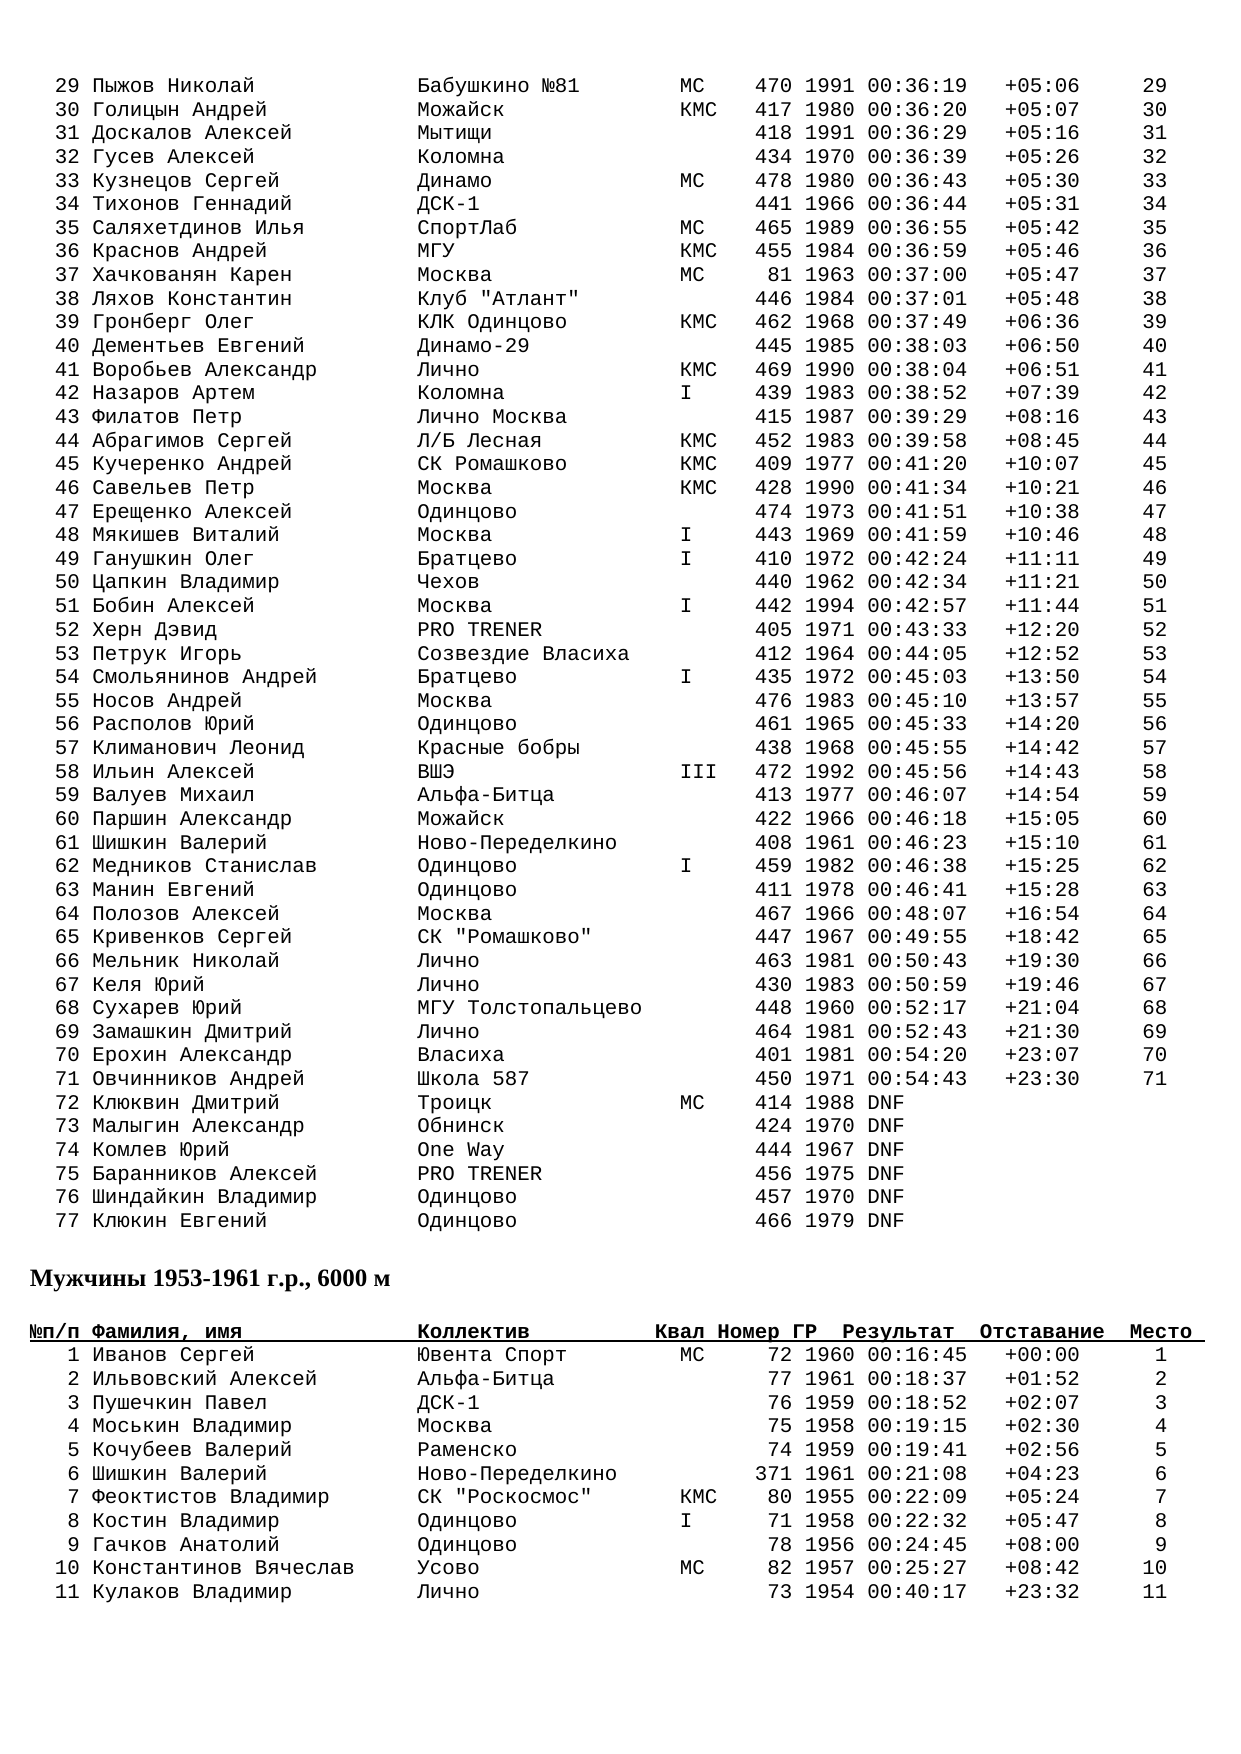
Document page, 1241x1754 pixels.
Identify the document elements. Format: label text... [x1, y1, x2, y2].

text 46 Савельев Петр Москва КМС 428 1990 00:41:34 +10:21 46 [29, 477, 1211, 501]
text 64 Полозов Алексей Москва 467 1966 00:48:07 +16:54 64 [29, 903, 1211, 926]
text 5 Кочубеев Валерий Раменско 74 1959 00:19:41 +02:56 5 [29, 1439, 1211, 1463]
text 54 Смольянинов Андрей Братцево I 435 1972 00:45:03 +13:50 54 [29, 666, 1211, 690]
text 58 Ильин Алексей ВШЭ III 472 1992 00:45:56 +14:43 58 [29, 761, 1211, 784]
text 1 Иванов Сергей Ювента Спорт МС 72 1960 00:16:45 +00:00 1 [29, 1344, 1211, 1368]
text 4 Моськин Владимир Москва 75 1958 00:19:15 +02:30 4 [29, 1415, 1211, 1439]
text 32 Гусев Алексей Коломна 434 1970 00:36:39 +05:26 32 [29, 146, 1211, 169]
text 50 Цапкин Владимир Чехов 440 1962 00:42:34 +11:21 50 [29, 572, 1211, 595]
text 43 Филатов Петр Лично Москва 415 1987 00:39:29 +08:16 43 [29, 406, 1211, 430]
text 45 Кучеренко Андрей СК Ромашково КМС 409 1977 00:41:20 +10:07 45 [29, 453, 1211, 477]
text Мужчины 1953-1961 г.р., 6000 м [29, 1263, 1211, 1292]
text 59 Валуев Михаил Альфа-Битца 413 1977 00:46:07 +14:54 59 [29, 784, 1211, 808]
text 36 Краснов Андрей МГУ КМС 455 1984 00:36:59 +05:46 36 [29, 241, 1211, 264]
text 48 Мякишев Виталий Москва I 443 1969 00:41:59 +10:46 48 [29, 524, 1211, 548]
text 62 Медников Станислав Одинцово I 459 1982 00:46:38 +15:25 62 [29, 855, 1211, 879]
text 11 Кулаков Владимир Лично 73 1954 00:40:17 +23:32 11 [29, 1581, 1211, 1604]
text 2 Ильвовский Алексей Альфа-Битца 77 1961 00:18:37 +01:52 2 [29, 1368, 1211, 1392]
text 38 Ляхов Константин Клуб "Атлант" 446 1984 00:37:01 +05:48 38 [29, 288, 1211, 311]
text 37 Хачкованян Карен Москва МС 81 1963 00:37:00 +05:47 37 [29, 264, 1211, 288]
text 66 Мельник Николай Лично 463 1981 00:50:43 +19:30 66 [29, 950, 1211, 973]
text 44 Абрагимов Сергей Л/Б Лесная КМС 452 1983 00:39:58 +08:45 44 [29, 430, 1211, 453]
text 68 Сухарев Юрий МГУ Толстопальцево 448 1960 00:52:17 +21:04 68 [29, 997, 1211, 1021]
text 69 Замашкин Дмитрий Лично 464 1981 00:52:43 +21:30 69 [29, 1021, 1211, 1044]
text 33 Кузнецов Сергей Динамо МС 478 1980 00:36:43 +05:30 33 [29, 169, 1211, 193]
text 52 Херн Дэвид PRO TRENER 405 1971 00:43:33 +12:20 52 [29, 619, 1211, 642]
text 75 Баранников Алексей PRO TRENER 456 1975 DNF [29, 1163, 1211, 1186]
text 9 Гачков Анатолий Одинцово 78 1956 00:24:45 +08:00 9 [29, 1533, 1211, 1557]
text 47 Ерещенко Алексей Одинцово 474 1973 00:41:51 +10:38 47 [29, 501, 1211, 524]
text 67 Келя Юрий Лично 430 1983 00:50:59 +19:46 67 [29, 973, 1211, 997]
text 49 Ганушкин Олег Братцево I 410 1972 00:42:24 +11:11 49 [29, 548, 1211, 572]
text 73 Малыгин Александр Обнинск 424 1970 DNF [29, 1115, 1211, 1139]
text 76 Шиндайкин Владимир Одинцово 457 1970 DNF [29, 1186, 1211, 1210]
text 35 Саляхетдинов Илья СпортЛаб МС 465 1989 00:36:55 +05:42 35 [29, 217, 1211, 241]
text 30 Голицын Андрей Можайск КМС 417 1980 00:36:20 +05:07 30 [29, 99, 1211, 122]
text 70 Ерохин Александр Власиха 401 1981 00:54:20 +23:07 70 [29, 1044, 1211, 1068]
text 72 Клюквин Дмитрий Троицк МС 414 1988 DNF [29, 1092, 1211, 1115]
text 42 Назаров Артем Коломна I 439 1983 00:38:52 +07:39 42 [29, 382, 1211, 406]
text 77 Клюкин Евгений Одинцово 466 1979 DNF [29, 1210, 1211, 1234]
text 53 Петрук Игорь Созвездие Власиха 412 1964 00:44:05 +12:52 53 [29, 642, 1211, 666]
text 29 Пыжов Николай Бабушкино №81 МС 470 1991 00:36:19 +05:06 29 [29, 75, 1211, 99]
text 8 Костин Владимир Одинцово I 71 1958 00:22:32 +05:47 8 [29, 1510, 1211, 1533]
text 39 Гронберг Олег КЛК Одинцово КМС 462 1968 00:37:49 +06:36 39 [29, 311, 1211, 335]
text 6 Шишкин Валерий Ново-Переделкино 371 1961 00:21:08 +04:23 6 [29, 1463, 1211, 1486]
text 10 Константинов Вячеслав Усово МС 82 1957 00:25:27 +08:42 10 [29, 1557, 1211, 1581]
text 65 Кривенков Сергей СК "Ромашково" 447 1967 00:49:55 +18:42 65 [29, 926, 1211, 950]
text 3 Пушечкин Павел ДСК-1 76 1959 00:18:52 +02:07 3 [29, 1392, 1211, 1415]
text 55 Носов Андрей Москва 476 1983 00:45:10 +13:57 55 [29, 690, 1211, 713]
text 63 Манин Евгений Одинцово 411 1978 00:46:41 +15:28 63 [29, 879, 1211, 903]
text 31 Доскалов Алексей Мытищи 418 1991 00:36:29 +05:16 31 [29, 122, 1211, 146]
text 7 Феоктистов Владимир СК "Роскосмос" КМС 80 1955 00:22:09 +05:24 7 [29, 1486, 1211, 1510]
text 57 Климанович Леонид Красные бобры 438 1968 00:45:55 +14:42 57 [29, 737, 1211, 761]
text 41 Воробьев Александр Лично КМС 469 1990 00:38:04 +06:51 41 [29, 359, 1211, 382]
text 71 Овчинников Андрей Школа 587 450 1971 00:54:43 +23:30 71 [29, 1068, 1211, 1092]
text 56 Располов Юрий Одинцово 461 1965 00:45:33 +14:20 56 [29, 713, 1211, 737]
text 60 Паршин Александр Можайск 422 1966 00:46:18 +15:05 60 [29, 808, 1211, 832]
text 74 Комлев Юрий One Way 444 1967 DNF [29, 1139, 1211, 1163]
text 34 Тихонов Геннадий ДСК-1 441 1966 00:36:44 +05:31 34 [29, 193, 1211, 217]
text 51 Бобин Алексей Москва I 442 1994 00:42:57 +11:44 51 [29, 595, 1211, 619]
text 40 Дементьев Евгений Динамо-29 445 1985 00:38:03 +06:50 40 [29, 335, 1211, 359]
text №п/п Фамилия, имя Коллектив Квал Номер ГР Результат Отставание Место [29, 1321, 1211, 1344]
text 61 Шишкин Валерий Ново-Переделкино 408 1961 00:46:23 +15:10 61 [29, 832, 1211, 855]
